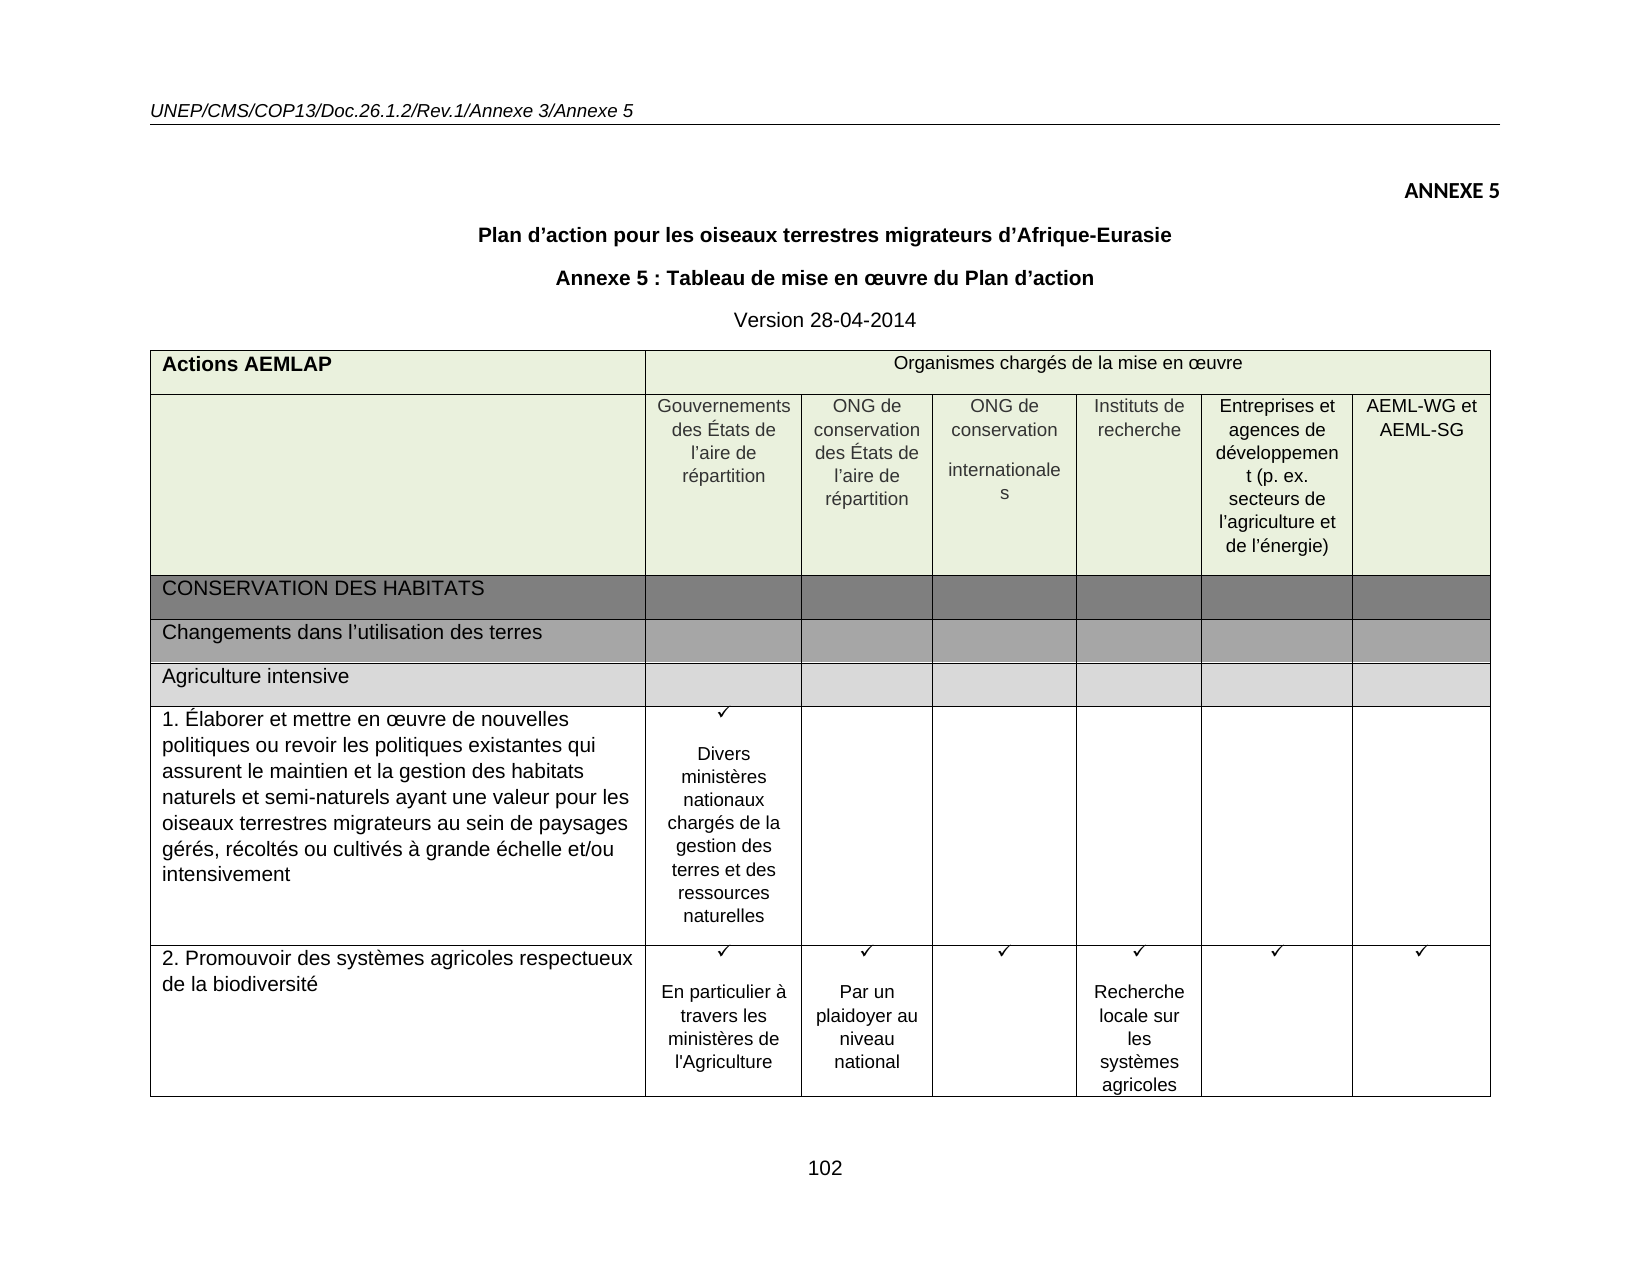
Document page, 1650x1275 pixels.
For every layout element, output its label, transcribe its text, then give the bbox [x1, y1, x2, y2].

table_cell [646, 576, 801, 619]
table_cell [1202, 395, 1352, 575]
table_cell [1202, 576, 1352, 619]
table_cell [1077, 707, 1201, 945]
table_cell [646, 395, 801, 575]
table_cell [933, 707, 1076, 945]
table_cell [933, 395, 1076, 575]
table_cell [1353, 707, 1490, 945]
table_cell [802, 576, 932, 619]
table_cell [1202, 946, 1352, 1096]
text Plan d’action pour les oiseaux terrestres migrateurs d’Afrique-Eurasie [150, 223, 1500, 247]
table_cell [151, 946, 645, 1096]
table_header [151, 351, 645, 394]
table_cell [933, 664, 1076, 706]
text Version 28-04-2014 [150, 308, 1500, 332]
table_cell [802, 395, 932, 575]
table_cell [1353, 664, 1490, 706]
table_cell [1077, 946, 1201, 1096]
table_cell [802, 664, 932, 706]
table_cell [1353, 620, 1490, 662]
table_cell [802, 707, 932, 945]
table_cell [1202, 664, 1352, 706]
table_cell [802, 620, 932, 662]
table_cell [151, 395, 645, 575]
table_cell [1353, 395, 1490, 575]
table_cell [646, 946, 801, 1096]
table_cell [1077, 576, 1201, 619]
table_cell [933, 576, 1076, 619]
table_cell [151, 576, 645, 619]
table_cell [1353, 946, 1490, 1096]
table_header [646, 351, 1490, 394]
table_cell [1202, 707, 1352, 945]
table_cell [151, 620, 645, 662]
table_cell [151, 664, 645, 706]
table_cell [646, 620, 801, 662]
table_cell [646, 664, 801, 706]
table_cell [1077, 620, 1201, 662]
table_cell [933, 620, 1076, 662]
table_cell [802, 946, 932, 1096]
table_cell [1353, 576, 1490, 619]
text ANNEXE 5 [150, 176, 1500, 204]
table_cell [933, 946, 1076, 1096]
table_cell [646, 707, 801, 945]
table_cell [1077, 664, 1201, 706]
text Annexe 5 : Tableau de mise en œuvre du Plan d’action [150, 265, 1500, 289]
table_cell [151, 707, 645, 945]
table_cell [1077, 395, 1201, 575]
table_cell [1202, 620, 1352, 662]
